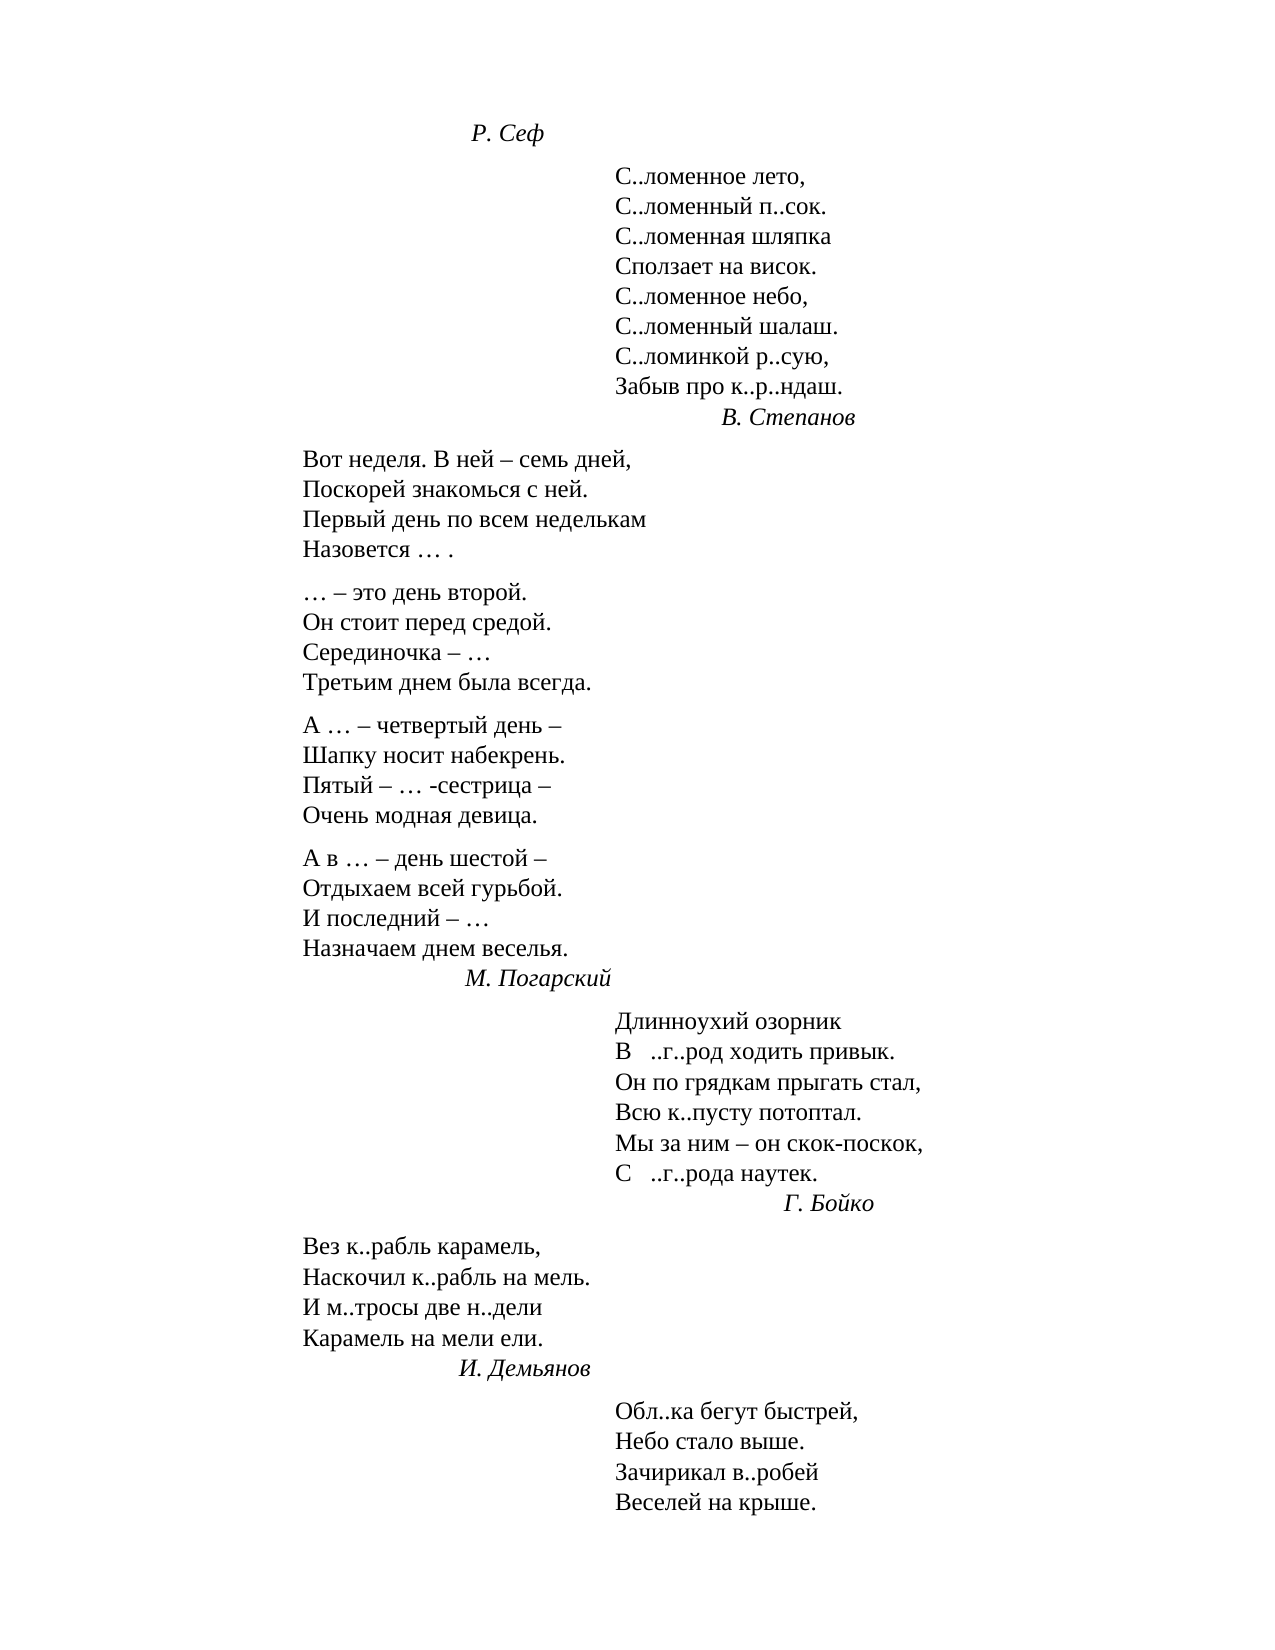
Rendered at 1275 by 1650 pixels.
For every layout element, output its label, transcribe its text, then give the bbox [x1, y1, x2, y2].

text Р. Сеф [177, 118, 1186, 147]
text Назначаем днем веселья. [177, 933, 1186, 962]
text Г. Бойко [177, 1188, 1186, 1217]
text Он стоит перед средой. [177, 607, 1186, 636]
text А в … – день шестой – [177, 843, 1186, 872]
text С..ломенная шляпка [177, 221, 1186, 250]
text Поскорей знакомься с ней. [177, 474, 1186, 503]
text Отдыхаем всей гурьбой. [177, 873, 1186, 902]
text Шапку носит набекрень. [177, 740, 1186, 769]
text Третьим днем была всегда. [177, 667, 1186, 696]
text Забыв про к..р..ндаш. [177, 371, 1186, 400]
text Вез к..рабль карамель, [177, 1231, 1186, 1260]
text С..ломенное лето, [177, 161, 1186, 189]
text Всю к..пусту потоптал. [177, 1097, 1186, 1126]
text Серединочка – … [177, 637, 1186, 666]
text С..ломенный шалаш. [177, 311, 1186, 340]
text Длинноухий озорник [177, 1006, 1186, 1035]
text Карамель на мели ели. [177, 1323, 1186, 1351]
text Очень модная девица. [177, 800, 1186, 829]
text Обл..ка бегут быстрей, [177, 1396, 1186, 1425]
text М. Погарский [177, 963, 1186, 992]
text … – это день второй. [177, 577, 1186, 606]
text Наскочил к..рабль на мель. [177, 1262, 1186, 1291]
text Назовется … . [177, 534, 1186, 563]
text Небо стало выше. [177, 1426, 1186, 1455]
text Он по грядкам прыгать стал, [177, 1067, 1186, 1096]
text А … – четвертый день – [177, 710, 1186, 739]
text С..ломинкой р..сую, [177, 341, 1186, 370]
text И м..тросы две н..дели [177, 1292, 1186, 1321]
text Веселей на крыше. [177, 1487, 1186, 1516]
text С ..г..рода наутек. [177, 1158, 1186, 1187]
text Сползает на висок. [177, 251, 1186, 280]
text Зачирикал в..робей [177, 1457, 1186, 1486]
text Вот неделя. В ней – семь дней, [177, 444, 1186, 473]
text Первый день по всем неделькам [177, 504, 1186, 533]
text Мы за ним – он скок-поскок, [177, 1128, 1186, 1156]
text Пятый – … -сестрица – [177, 770, 1186, 799]
text С..ломенное небо, [177, 281, 1186, 310]
text С..ломенный п..сок. [177, 191, 1186, 219]
text В ..г..род ходить привык. [177, 1036, 1186, 1065]
text И последний – … [177, 903, 1186, 932]
text В. Степанов [177, 402, 1186, 430]
text И. Демьянов [177, 1353, 1186, 1382]
